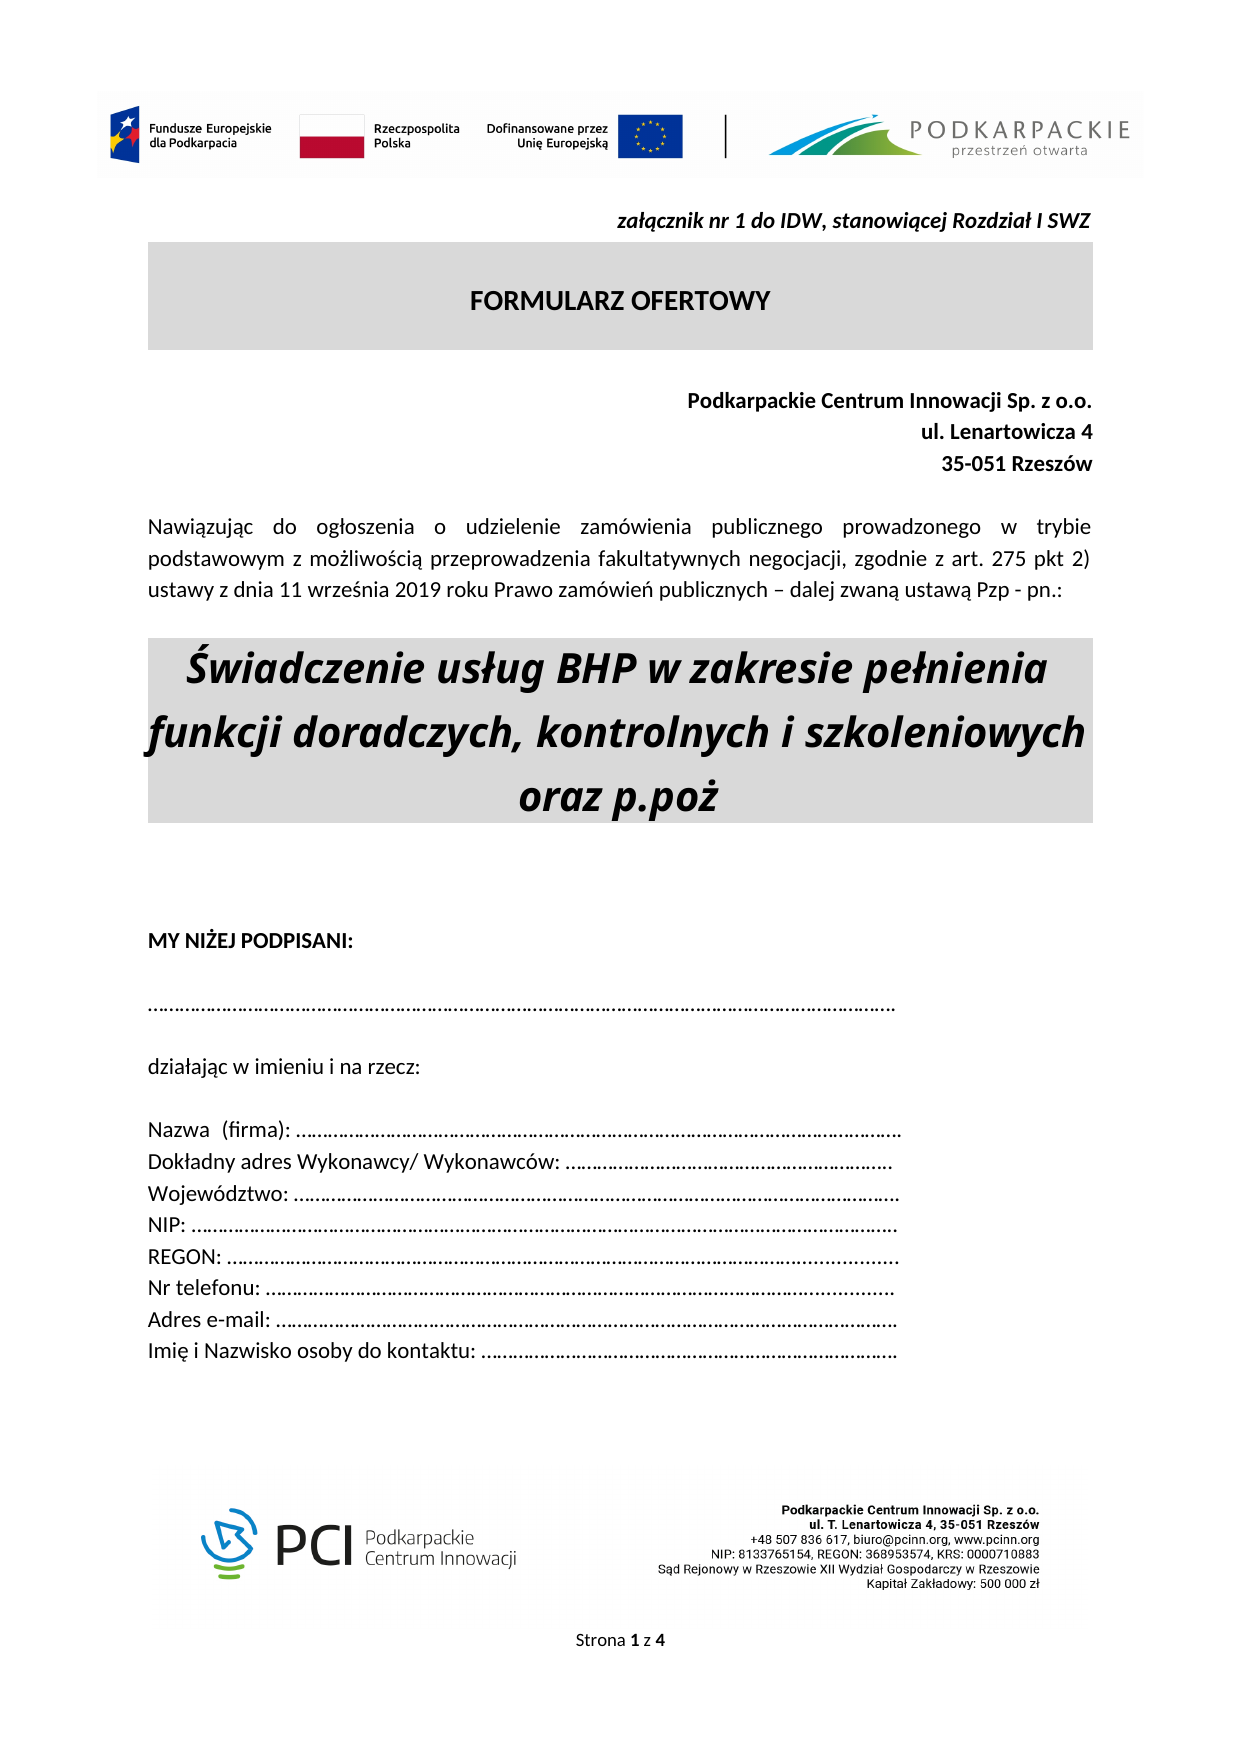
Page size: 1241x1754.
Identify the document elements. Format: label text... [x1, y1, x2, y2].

text Nazwa (firma): ……………………………………………………………………………………………………. [148, 1116, 1093, 1144]
text REGON: ……………………………………………………………………………………………….................. [148, 1242, 1093, 1270]
text ……………………………………………………………………………………………………………………………. [148, 989, 1093, 1017]
text Świadczenie usług BHP w zakresie pełnienia funkcji doradczych, kontrolnych i szkoleniowych oraz p.poż [148, 638, 1093, 823]
picture [97, 91, 1144, 178]
text Województwo: ……………………………………………………………………………………………………. [148, 1179, 1093, 1207]
text ul. Lenartowicza 4 [148, 417, 1093, 446]
text Dokładny adres Wykonawcy/ Wykonawców: …………………………………………………….. [148, 1147, 1093, 1175]
text działając w imieniu i na rzecz: [148, 1052, 1093, 1081]
text Adres e-mail: ………………………………………………………………………………………………………. [148, 1305, 1093, 1333]
text Imię i Nazwisko osoby do kontaktu: ……………………………………………………………………. [148, 1337, 1093, 1364]
text 35-051 Rzeszów [148, 449, 1093, 477]
text MY NIŻEJ PODPISANI: [148, 926, 1093, 954]
text NIP: …………………………………………………………………………………………………………………….. [148, 1210, 1093, 1238]
text załącznik nr 1 do IDW, stanowiącej Rozdział I SWZ [148, 173, 1093, 234]
text Podkarpackie Centrum Innowacji Sp. z o.o. [148, 386, 1093, 414]
text Nawiązując do ogłoszenia o udzielenie zamówienia publicznego prowadzonego w trybie podstawowym z możliwością przeprowadzenia fakultatywnych negocjacji, zgodnie z art. 275 pkt 2) ustawy z dnia 11 września 2019 roku Prawo zamówień publicznych – dalej zwaną ustawą Pzp - pn.: [148, 512, 1093, 603]
picture [152, 1465, 1088, 1629]
text FORMULARZ OFERTOWY [148, 282, 1093, 317]
text Nr telefonu: …………………………………………………………………………………………................ [148, 1273, 1093, 1301]
